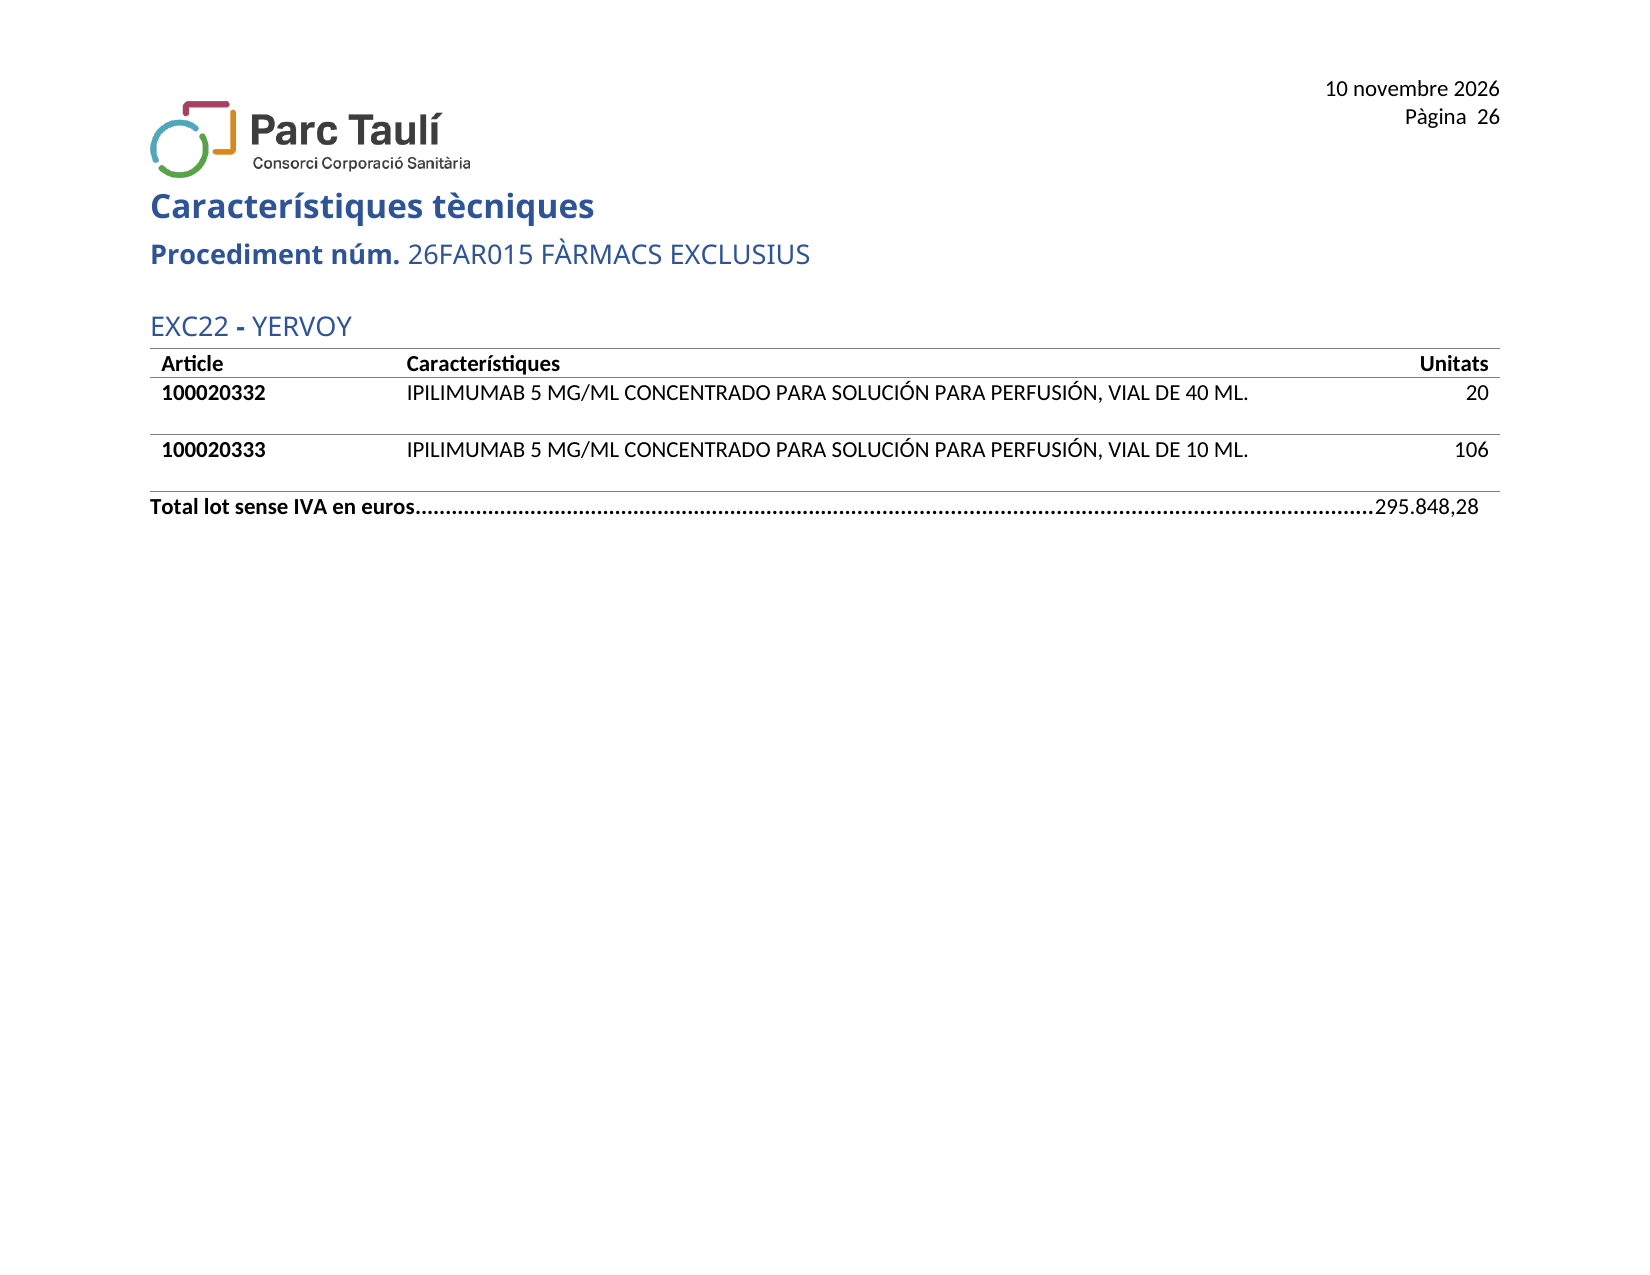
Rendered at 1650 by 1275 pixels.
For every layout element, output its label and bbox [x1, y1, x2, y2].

picture [150, 101, 470, 178]
